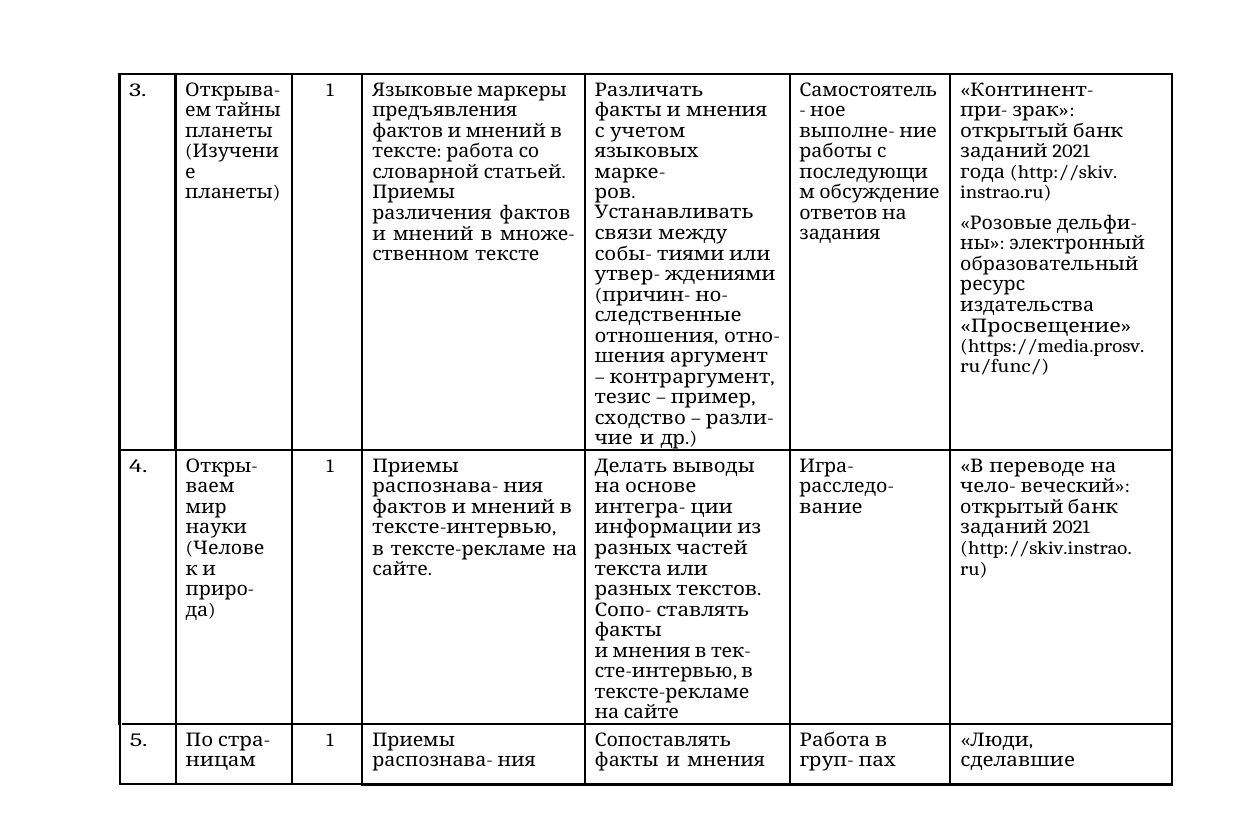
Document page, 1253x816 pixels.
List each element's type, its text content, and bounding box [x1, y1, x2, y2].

table_cell Приемы распознава- ния фактов и мнений в тексте-интервью, в тексте-рекламе на сайте. [363, 451, 584, 723]
table_cell Игра-расследо- вание [791, 451, 949, 723]
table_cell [363, 725, 584, 783]
table_cell Откры- ваем мир науки (Человек и приро- да) [177, 451, 291, 723]
table_cell 4. [121, 451, 175, 723]
table_header Самостоятель- ное выполне- ние работы с последующим обсуждение ответов на задания [791, 75, 949, 449]
table_cell Работа в груп- пах [791, 725, 949, 783]
table_header 3. [121, 75, 174, 449]
table_cell 1 [293, 725, 361, 783]
table_header «Континент-при- зрак»: открытый банк заданий 2021 года (http://skiv. instrao.ru) «Розовые дельфи- ны»: электронный образовательный ресурс издательства «Просвещение» (https://media.prosv. ru/func/) [951, 75, 1171, 449]
table_cell «В переводе на чело- веческий»: открытый банк заданий 2021 (http://skiv.instrao. ru) [951, 451, 1171, 723]
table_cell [177, 725, 291, 783]
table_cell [951, 725, 1171, 783]
table_cell 1 [293, 451, 361, 723]
table_header Языковые маркеры предъявления фактов и мнений в тексте: работа со словарной статьей. Приемы различения фактов и мнений в множе- ственном тексте [363, 75, 584, 449]
table_header Различать факты и мнения с учетом языковых марке- ров. Устанавливать связи между собы- тиями или утвер- ждениями (причин- но-следственные отношения, отно- шения аргумент – контраргумент, тезис – пример, сходство – разли- чие и др.) [586, 75, 789, 449]
table_cell 5. [121, 724, 175, 783]
table_header Открыва- ем тайны планеты (Изучение планеты) [177, 75, 291, 449]
table_cell Делать выводы на основе интегра- ции информации из разных частей текста или разных текстов. Сопо- ставлять факты и мнения в тек- сте-интервью, в тексте-рекламе на сайте [586, 451, 789, 723]
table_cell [586, 725, 789, 783]
table_header 1 [293, 75, 361, 449]
